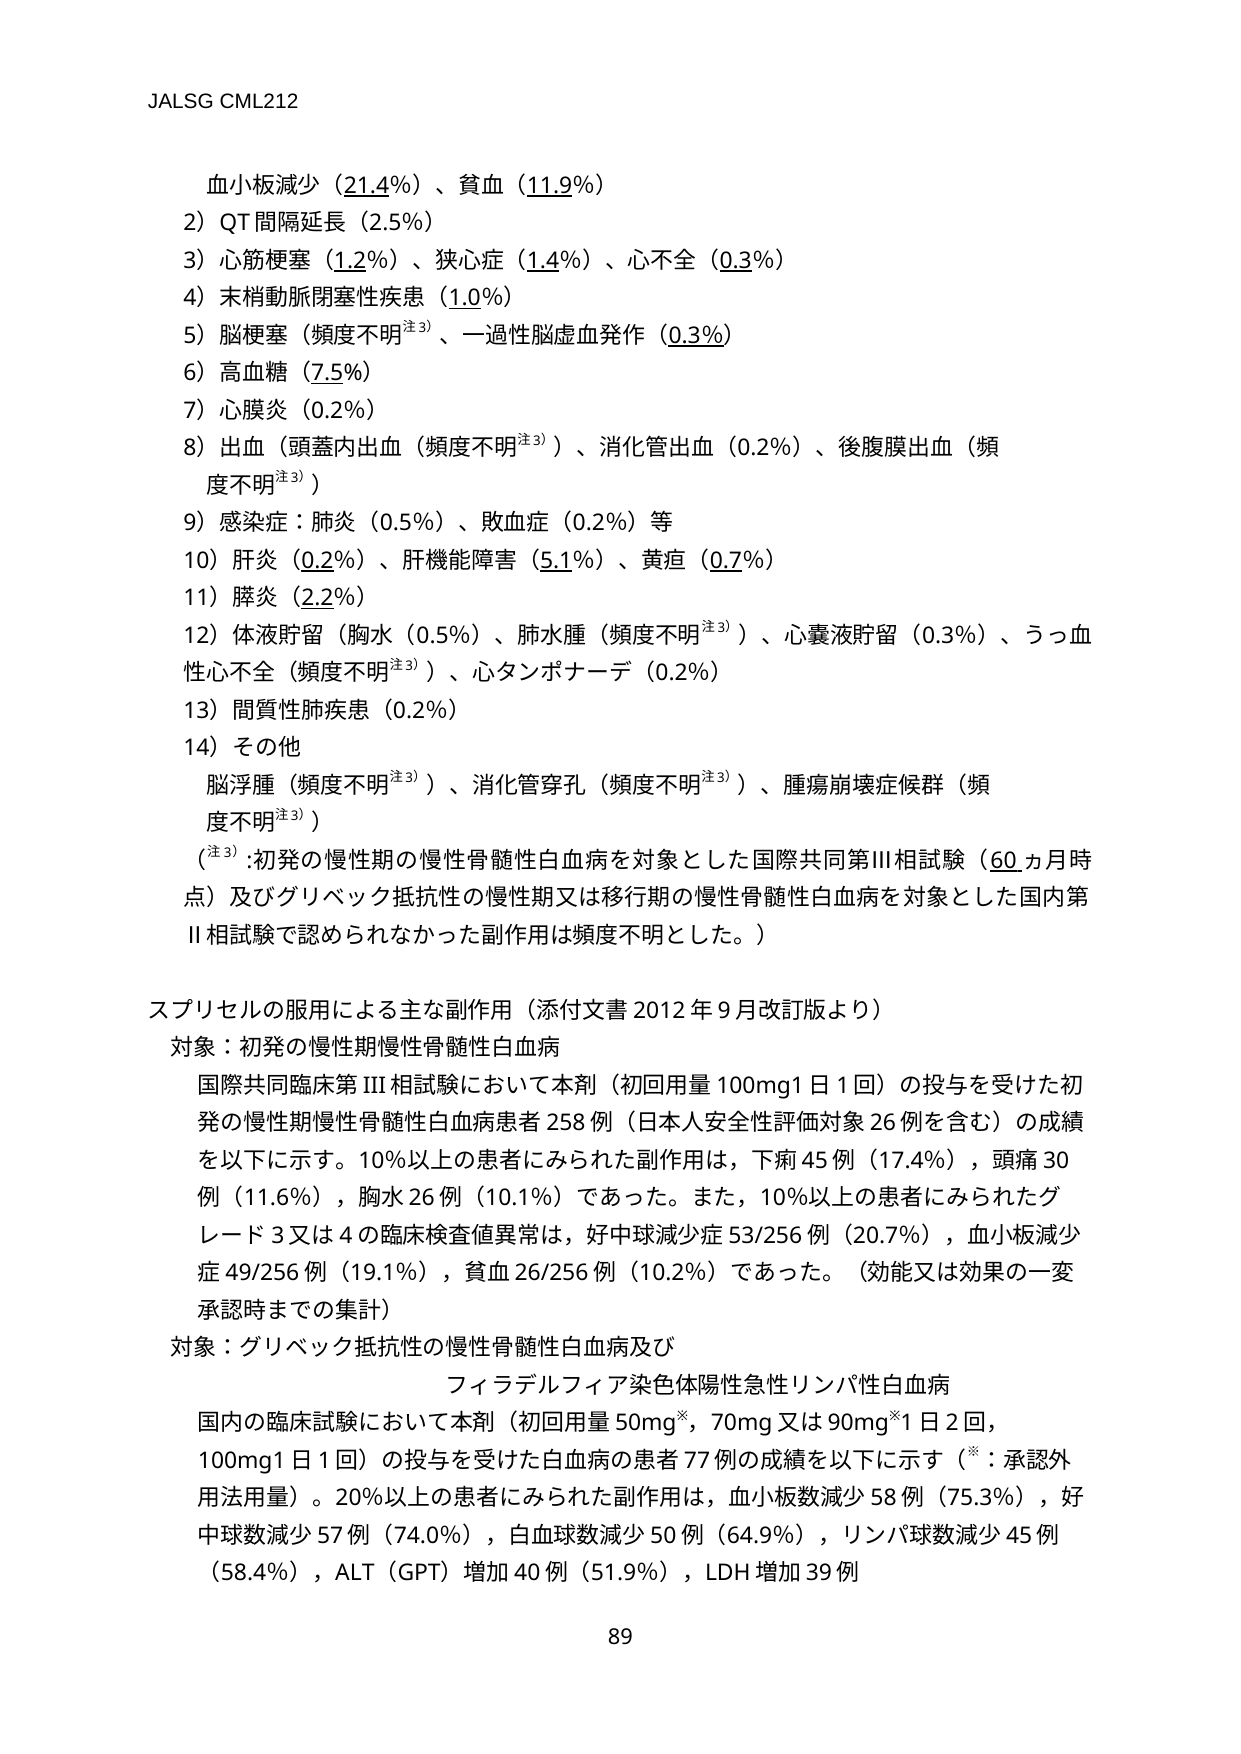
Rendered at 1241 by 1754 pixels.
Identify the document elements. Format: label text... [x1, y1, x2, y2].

text 2）QT間隔延長（2.5％） [183, 202, 1092, 239]
text 4）末梢動脈閉塞性疾患（1.0％） [183, 277, 1092, 314]
text スプリセルの服用による主な副作用（添付文書2012年9月改訂版より） [148, 989, 1092, 1027]
text 度不明注3）） [183, 464, 1092, 502]
text フィラデルフィア染色体陽性急性リンパ性白血病 [148, 1364, 1092, 1402]
text 11）膵炎（2.2％） [183, 577, 1092, 614]
text 3）心筋梗塞（1.2％）、狭心症（1.4％）、心不全（0.3％） [183, 239, 1092, 277]
text 対象：初発の慢性期慢性骨髄性白血病 [148, 1027, 1092, 1064]
text 8）出血（頭蓋内出血（頻度不明注3））、消化管出血（0.2％）、後腹膜出血（頻 [183, 427, 1092, 464]
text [198, 1402, 1092, 1589]
text 14）その他 [183, 727, 1092, 764]
text 5）脳梗塞（頻度不明注3）、一過性脳虚血発作（0.3％） [183, 314, 1092, 352]
text 13）間質性肺疾患（0.2％） [183, 689, 1092, 727]
text 9）感染症：肺炎（0.5％）、敗血症（0.2％）等 [183, 502, 1092, 539]
text 対象：グリベック抵抗性の慢性骨髄性白血病及び [148, 1327, 1092, 1364]
text （注3）:初発の慢性期の慢性骨髄性白血病を対象とした国際共同第Ⅲ相試験（60ヵ月時点）及びグリベック抵抗性の慢性期又は移行期の慢性骨髄性白血病を対象とした国内第Ⅱ相試験で認められなかった副作用は頻度不明とした。） [183, 839, 1092, 952]
text 国際共同臨床第III相試験において本剤（初回用量100mg1日1回）の投与を受けた初発の慢性期慢性骨髄性白血病患者258例（日本人安全性評価対象26例を含む）の成績を以下に示す。10％以上の患者にみられた副作用は，下痢45例（17.4％），頭痛30例（11.6％），胸水26例（10.1％）であった。また，10％以上の患者にみられたグレード3又は4の臨床検査値異常は，好中球減少症53/256例（20.7％），血小板減少症49/256例（19.1％），貧血26/256例（10.2％）であった。（効能又は効果の一変承認時までの集計） [198, 1064, 1092, 1327]
text 7）心膜炎（0.2％） [183, 389, 1092, 427]
text 12）体液貯留（胸水（0.5％）、肺水腫（頻度不明注3））、心嚢液貯留（0.3％）、うっ血性心不全（頻度不明注3））、心タンポナーデ（0.2％） [183, 614, 1092, 689]
text 度不明注3）） [183, 802, 1092, 839]
text 脳浮腫（頻度不明注3））、消化管穿孔（頻度不明注3））、腫瘍崩壊症候群（頻 [183, 764, 1092, 802]
text 血小板減少（21.4％）、貧血（11.9％） [183, 164, 1092, 202]
text 6）高血糖（7.5%） [183, 352, 1092, 389]
text 10）肝炎（0.2％）、肝機能障害（5.1％）、黄疸（0.7％） [183, 539, 1092, 577]
